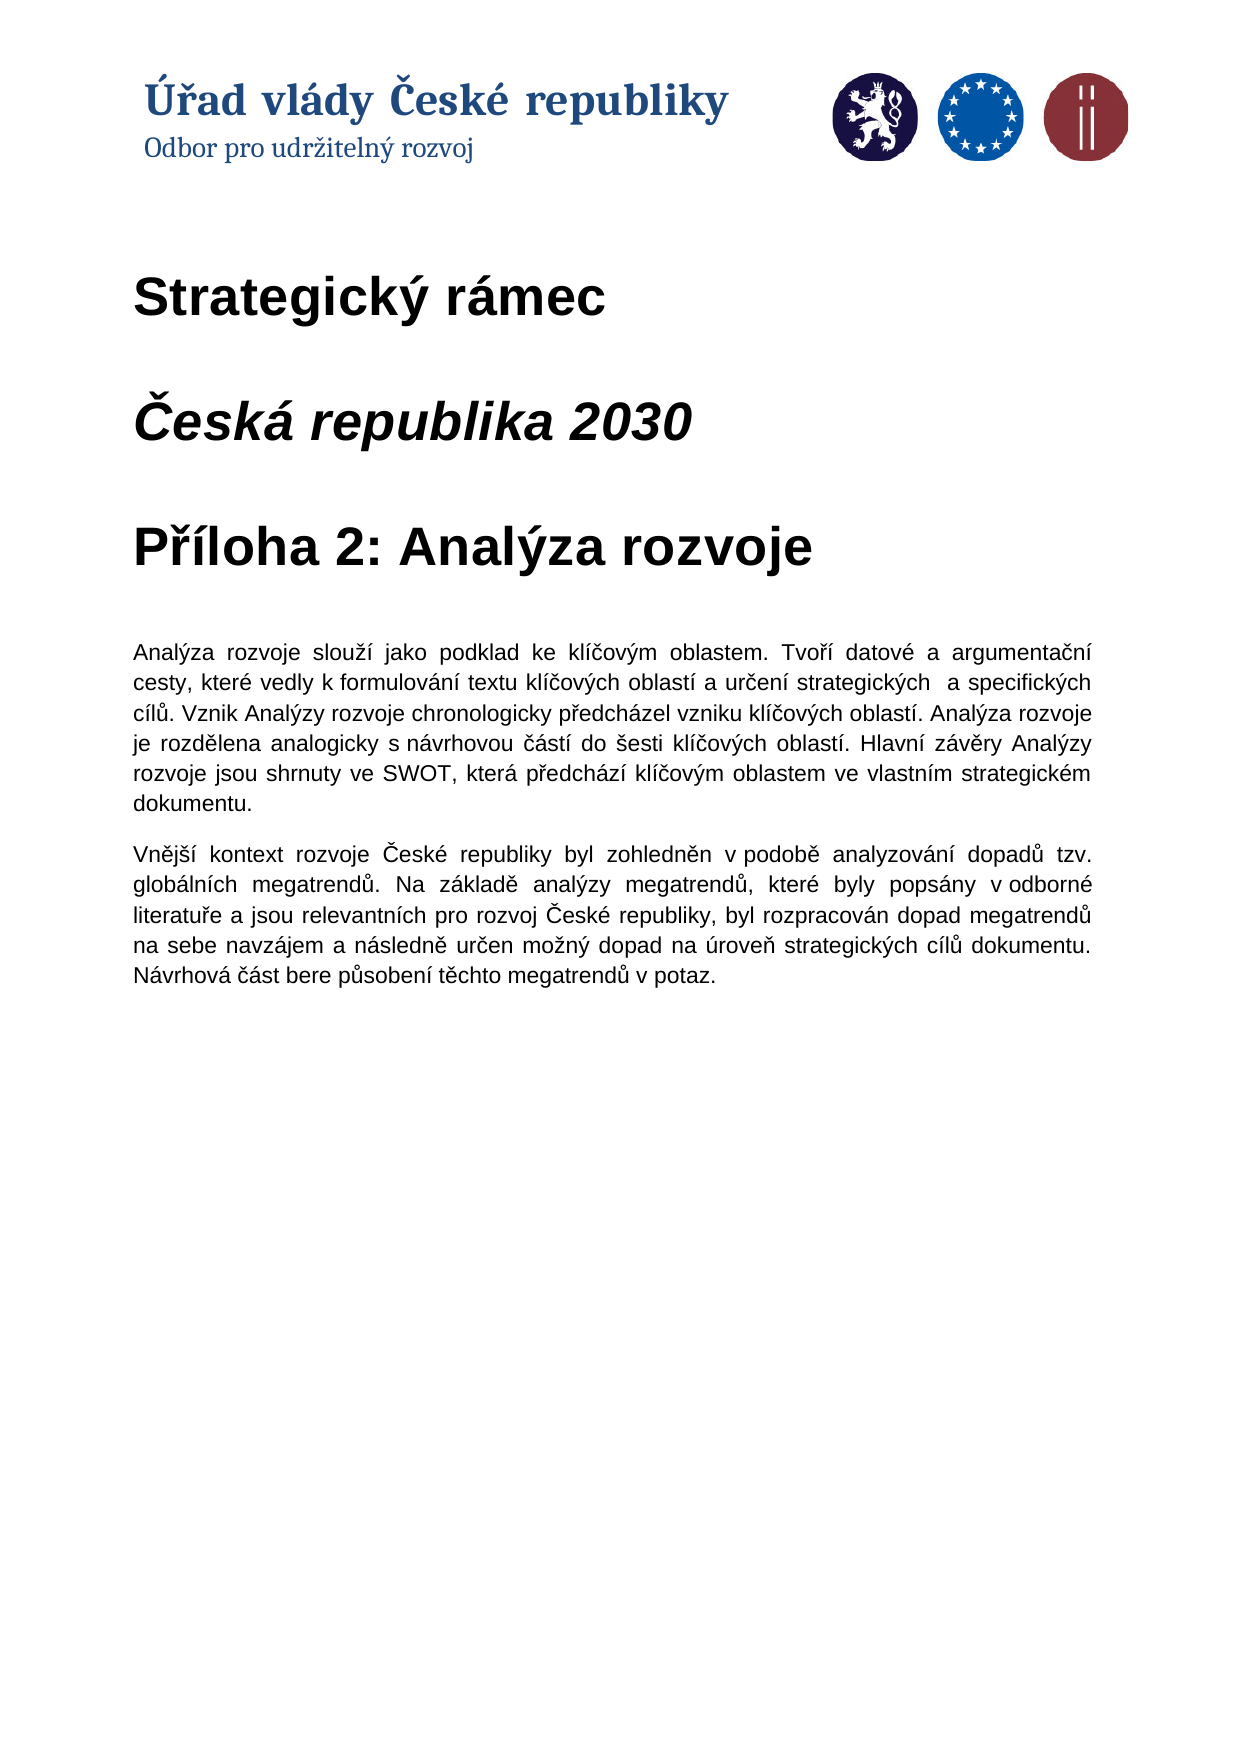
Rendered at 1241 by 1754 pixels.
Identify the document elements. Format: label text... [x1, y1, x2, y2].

text Vnější kontext rozvoje České republiky byl zohledněn v podobě analyzování dopadů tzv. globálních megatrendů. Na základě analýzy megatrendů, které byly popsány v odborné literatuře a jsou relevantních pro rozvoj České republiky, byl rozpracován dopad megatrendů na sebe navzájem a následně určen možný dopad na úroveň strategických cílů dokumentu. Návrhová část bere působení těchto megatrendů v potaz. [133, 841, 1093, 988]
title Česká republika 2030 [133, 389, 1093, 452]
text Analýza rozvoje slouží jako podklad ke klíčovým oblastem. Tvoří datové a argumentační cesty, které vedly k formulování textu klíčových oblastí a určení strategických a specifických cílů. Vznik Analýzy rozvoje chronologicky předcházel vzniku klíčových oblastí. Analýza rozvoje je rozdělena analogicky s návrhovou částí do šesti klíčových oblastí. Hlavní závěry Analýzy rozvoje jsou shrnuty ve SWOT, která předchází klíčovým oblastem ve vlastním strategickém dokumentu. [133, 639, 1093, 817]
picture [832, 73, 1129, 161]
title Strategický rámec [133, 265, 1093, 327]
title Příloha 2: Analýza rozvoje [133, 514, 1093, 577]
